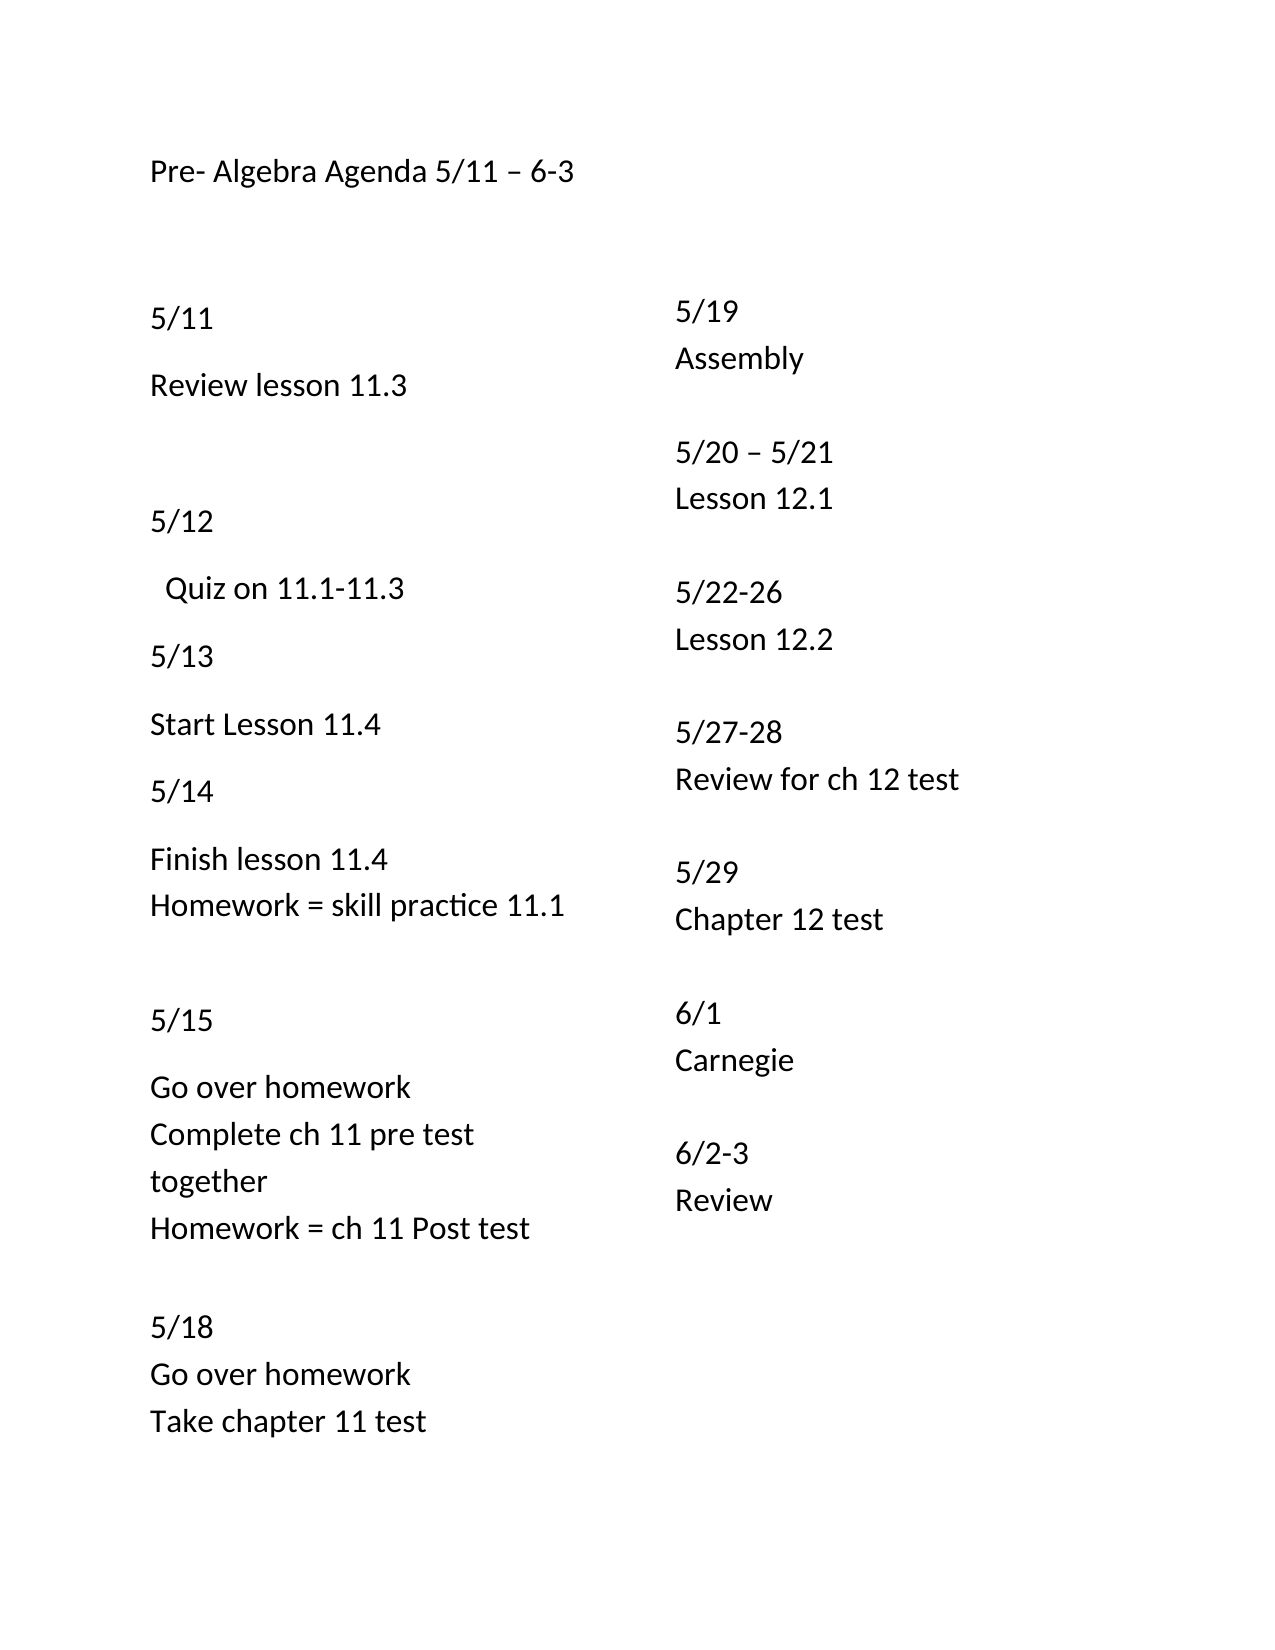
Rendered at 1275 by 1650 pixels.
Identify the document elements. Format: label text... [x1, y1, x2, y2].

text 5/27-28 [675, 711, 1125, 752]
text Pre- Algebra Agenda 5/11 – 6-3 [150, 150, 600, 191]
text Chapter 12 test [675, 898, 1125, 939]
text Complete ch 11 pre test together [150, 1113, 600, 1201]
text 5/29 [675, 852, 1125, 892]
text 5/19 [675, 290, 1125, 331]
text 5/15 [150, 999, 600, 1039]
text Assembly [675, 337, 1125, 378]
text Lesson 12.1 [675, 477, 1125, 518]
text 5/13 [150, 635, 600, 676]
text 5/11 [150, 297, 600, 338]
text Quiz on 11.1-11.3 [150, 567, 600, 608]
text Go over homework [150, 1066, 600, 1107]
text 6/2-3 [675, 1132, 1125, 1173]
text 6/1 [675, 992, 1125, 1033]
text Start Lesson 11.4 [150, 702, 600, 743]
text Homework = ch 11 Post test [150, 1207, 600, 1247]
text Review for ch 12 test [675, 758, 1125, 799]
text 5/12 [150, 500, 600, 540]
text 5/18 [150, 1306, 600, 1347]
text Homework = skill practice 11.1 [150, 884, 600, 925]
text Go over homework [150, 1353, 600, 1394]
text 5/22-26 [675, 571, 1125, 612]
text Review lesson 11.3 [150, 364, 600, 405]
text 5/14 [150, 770, 600, 811]
text 5/20 – 5/21 [675, 431, 1125, 471]
text Lesson 12.2 [675, 618, 1125, 658]
text Review [675, 1179, 1125, 1220]
text Carnegie [675, 1039, 1125, 1079]
text Take chapter 11 test [150, 1400, 600, 1441]
text Finish lesson 11.4 [150, 838, 600, 878]
